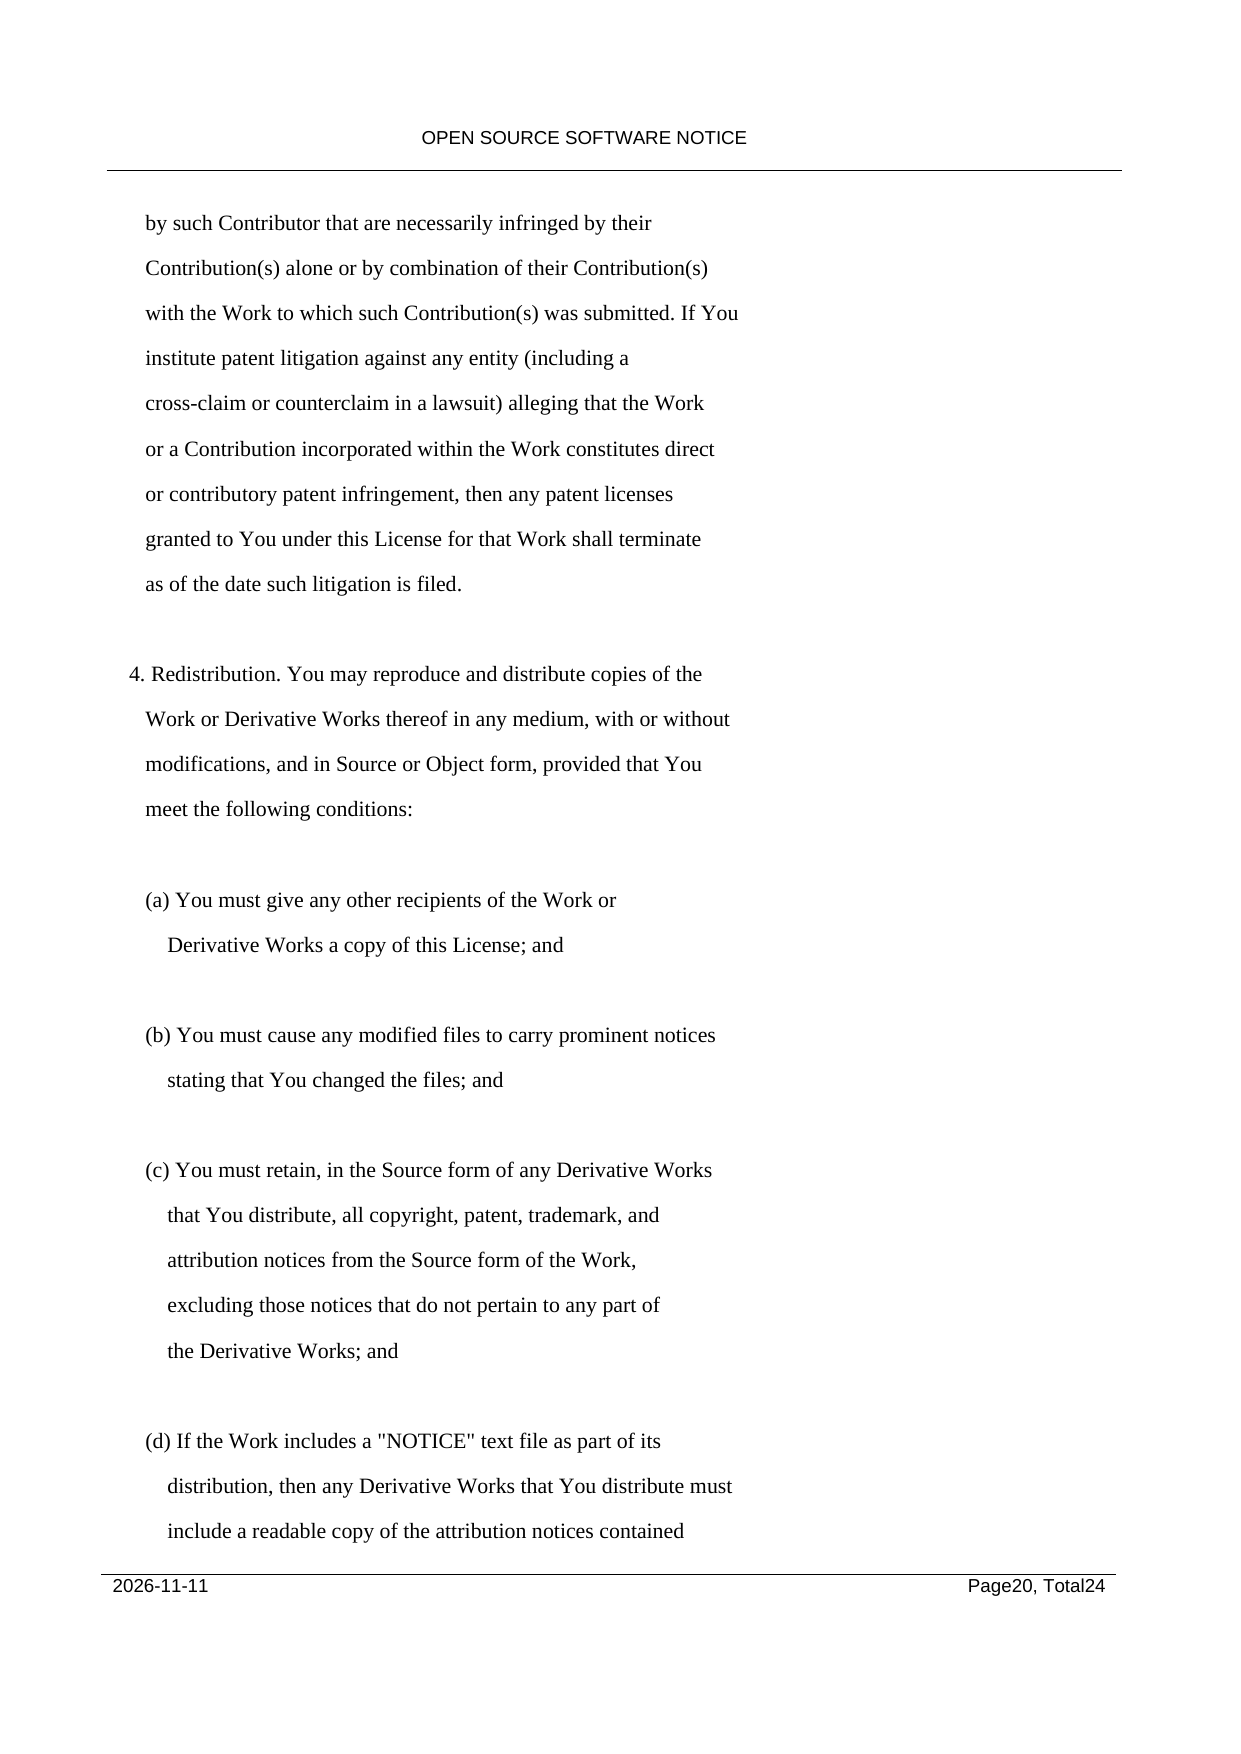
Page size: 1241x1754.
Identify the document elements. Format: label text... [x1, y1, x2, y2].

text Contribution(s) alone or by combination of their Contribution(s) [112, 251, 1128, 284]
text 4. Redistribution. You may reproduce and distribute copies of the [112, 657, 1128, 690]
text that You distribute, all copyright, patent, trademark, and [112, 1199, 1128, 1231]
text as of the date such litigation is filed. [112, 567, 1128, 600]
text include a readable copy of the attribution notices contained [112, 1514, 1128, 1547]
text meet the following conditions: [112, 793, 1128, 825]
text cross-claim or counterclaim in a lawsuit) alleging that the Work [112, 387, 1128, 419]
text or contributory patent infringement, then any patent licenses [112, 477, 1128, 509]
text or a Contribution incorporated within the Work constitutes direct [112, 432, 1128, 464]
text (c) You must retain, in the Source form of any Derivative Works [112, 1153, 1128, 1186]
text distribution, then any Derivative Works that You distribute must [112, 1469, 1128, 1502]
text excluding those notices that do not pertain to any part of [112, 1289, 1128, 1321]
text modifications, and in Source or Object form, provided that You [112, 748, 1128, 780]
text Work or Derivative Works thereof in any medium, with or without [112, 702, 1128, 735]
text Derivative Works a copy of this License; and [112, 928, 1128, 961]
text with the Work to which such Contribution(s) was submitted. If You [112, 297, 1128, 329]
text by such Contributor that are necessarily infringed by their [112, 206, 1128, 239]
text stating that You changed the files; and [112, 1063, 1128, 1096]
text (d) If the Work includes a "NOTICE" text file as part of its [112, 1424, 1128, 1457]
text (b) You must cause any modified files to carry prominent notices [112, 1018, 1128, 1051]
text (a) You must give any other recipients of the Work or [112, 883, 1128, 915]
text the Derivative Works; and [112, 1334, 1128, 1366]
text attribution notices from the Source form of the Work, [112, 1244, 1128, 1276]
text granted to You under this License for that Work shall terminate [112, 522, 1128, 554]
text institute patent litigation against any entity (including a [112, 342, 1128, 374]
